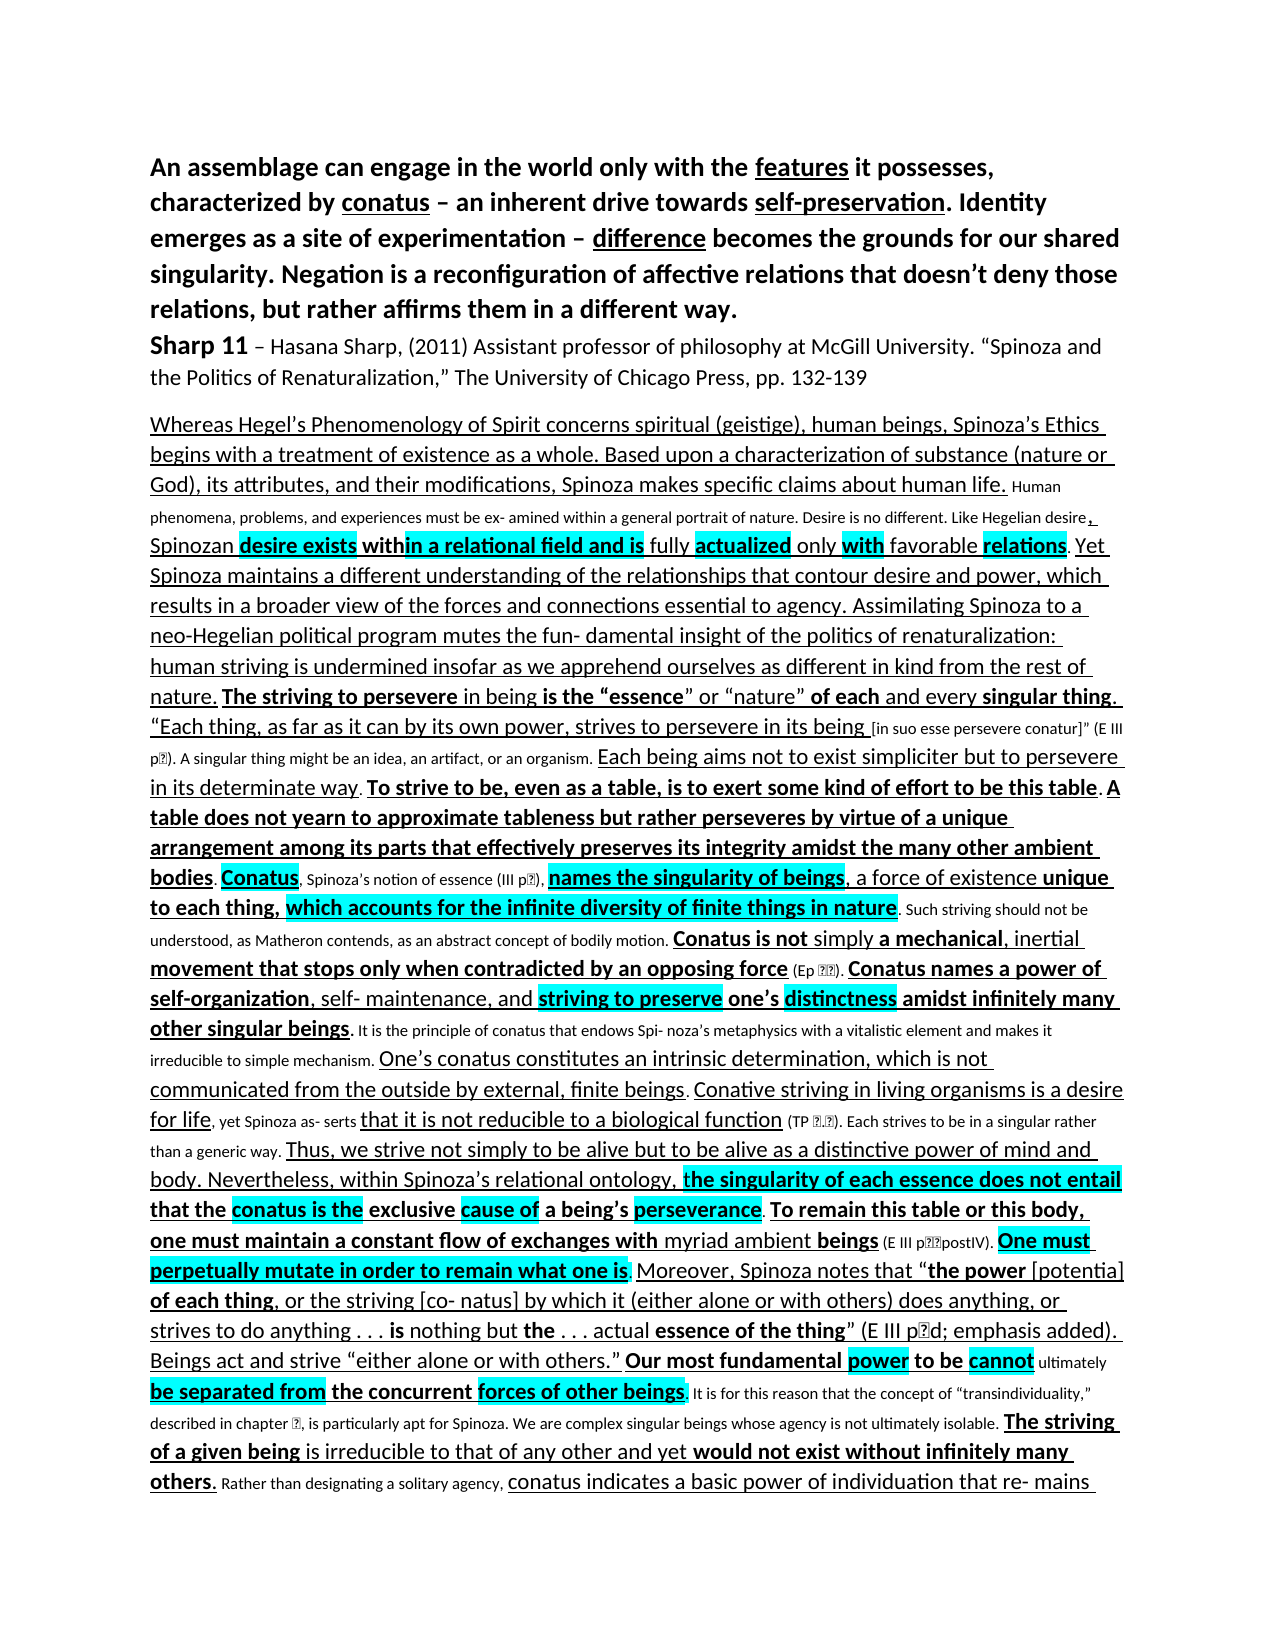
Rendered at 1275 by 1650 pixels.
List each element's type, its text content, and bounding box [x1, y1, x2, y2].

text Sharp 11 – Hasana Sharp, (2011) Assistant professor of philosophy at McGill University. “Spinoza and the Politics of Renaturalization,” The University of Chicago Press, pp. 132-139 [150, 328, 1125, 391]
subtitle An assemblage can engage in the world only with the features it possesses, characterized by conatus – an inherent drive towards self-preservation. Identity emerges as a site of experimentation – difference becomes the grounds for our shared singularity. Negation is a reconfiguration of affective relations that doesn’t deny those relations, but rather affirms them in a different way. [150, 150, 1125, 326]
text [150, 410, 1125, 1496]
